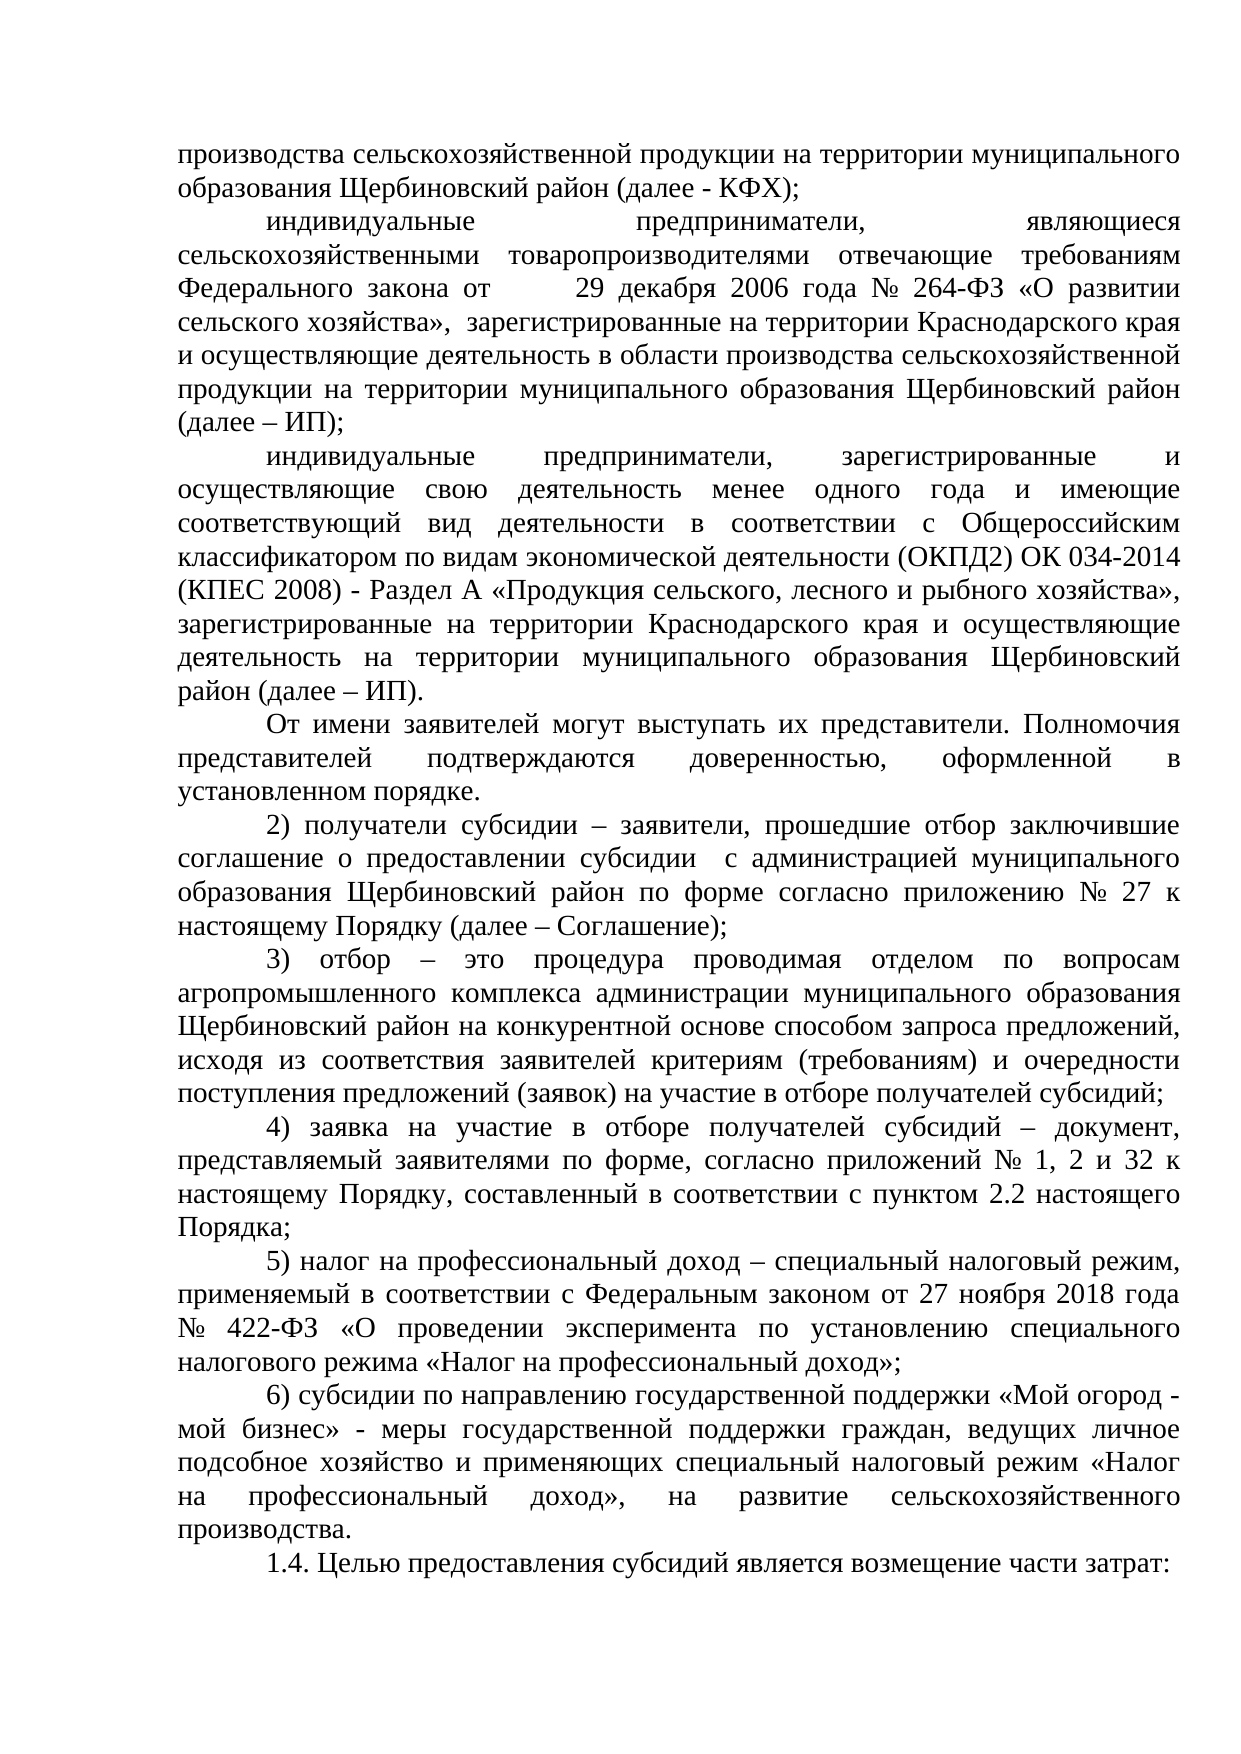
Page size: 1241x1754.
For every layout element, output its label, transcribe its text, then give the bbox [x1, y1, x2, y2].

text 1.4. Целью предоставления субсидий является возмещение части затрат: [177, 1545, 1181, 1578]
text 2) получатели субсидии – заявители, прошедшие отбор заключившие соглашение о предоставлении субсидии с администрацией муниципального образования Щербиновский район по форме согласно приложению № 27 к настоящему Порядку (далее – Соглашение); [177, 807, 1181, 941]
text 5) налог на профессиональный доход – специальный налоговый режим, применяемый в соответствии с Федеральным законом от 27 ноября 2018 года № 422-ФЗ «О проведении эксперимента по установлению специального налогового режима «Налог на профессиональный доход»; [177, 1243, 1181, 1377]
text От имени заявителей могут выступать их представители. Полномочия представителей подтверждаются доверенностью, оформленной в установленном порядке. [177, 706, 1181, 807]
text индивидуальные предприниматели, зарегистрированные и осуществляющие свою деятельность менее одного года и имеющие соответствующий вид деятельности в соответствии с Общероссийским классификатором по видам экономической деятельности (ОКПД2) ОК 034-2014 (КПЕС 2008) - Раздел А «Продукция сельского, лесного и рыбного хозяйства», зарегистрированные на территории Краснодарского края и осуществляющие деятельность на территории муниципального образования Щербиновский район (далее – ИП). [177, 438, 1181, 706]
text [177, 136, 1181, 203]
text 3) отбор – это процедура проводимая отделом по вопросам агропромышленного комплекса администрации муниципального образования Щербиновский район на конкурентной основе способом запроса предложений, исходя из соответствия заявителей критериям (требованиям) и очередности поступления предложений (заявок) на участие в отборе получателей субсидий; [177, 941, 1181, 1109]
text индивидуальные предприниматели, являющиеся сельскохозяйственными товаропроизводителями отвечающие требованиям Федерального закона от 29 декабря 2006 года № 264-ФЗ «О развитии сельского хозяйства», зарегистрированные на территории Краснодарского края и осуществляющие деятельность в области производства сельскохозяйственной продукции на территории муниципального образования Щербиновский район (далее – ИП); [177, 203, 1181, 438]
text 4) заявка на участие в отборе получателей субсидий – документ, представляемый заявителями по форме, согласно приложений № 1, 2 и 32 к настоящему Порядку, составленный в соответствии с пунктом 2.2 настоящего Порядка; [177, 1109, 1181, 1243]
text 6) субсидии по направлению государственной поддержки «Мой огород - мой бизнес» - меры государственной поддержки граждан, ведущих личное подсобное хозяйство и применяющих специальный налоговый режим «Налог на профессиональный доход», на развитие сельскохозяйственного производства. [177, 1377, 1181, 1545]
